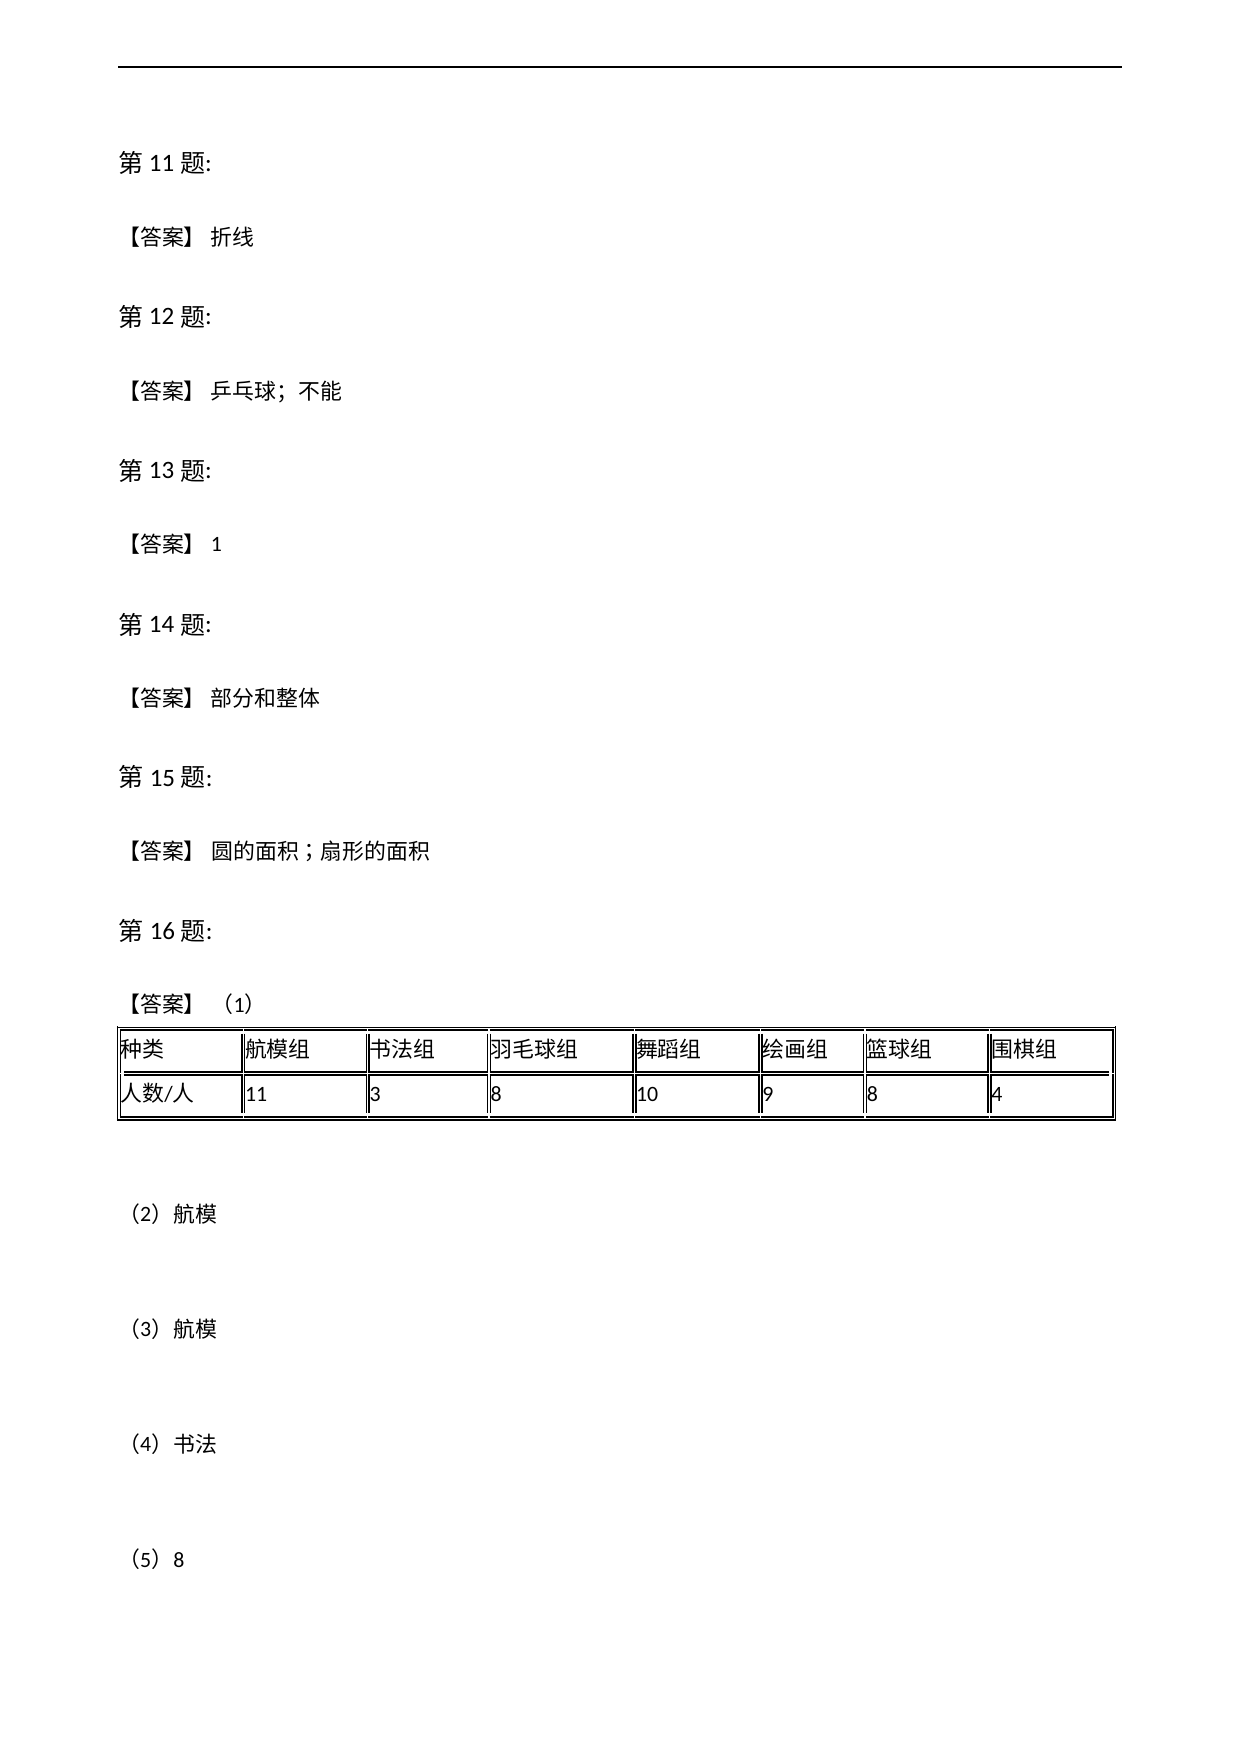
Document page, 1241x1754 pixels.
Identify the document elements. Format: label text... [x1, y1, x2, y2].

text 【答案】 圆的面积；扇形的面积 [118, 834, 1122, 867]
table_cell 人数/人 [119, 1071, 243, 1116]
table_header 舞蹈组 [634, 1028, 760, 1071]
table_cell 8 [865, 1075, 989, 1116]
text 【答案】 乒乓球；不能 [118, 373, 1122, 406]
table_header 绘画组 [760, 1028, 865, 1071]
text 第 13 题: [118, 437, 1122, 502]
table_header 航模组 [243, 1028, 368, 1071]
text 【答案】 部分和整体 [118, 681, 1122, 713]
table_cell 3 [368, 1071, 489, 1116]
text 第 16 题: [118, 898, 1122, 963]
table_header 围棋组 [990, 1031, 1112, 1071]
text （3）航模 [118, 1273, 1122, 1345]
text 第 11 题: [118, 129, 1122, 194]
text 【答案】 1 [118, 527, 1122, 559]
table_cell 4 [990, 1071, 1114, 1116]
table_cell 10 [634, 1071, 760, 1116]
table_header 种类 [121, 1031, 243, 1071]
text 第 14 题: [118, 591, 1122, 656]
text （5）8 [118, 1504, 1122, 1575]
table_header 篮球组 [865, 1030, 989, 1071]
text 第 12 题: [118, 283, 1122, 348]
table_header 书法组 [368, 1028, 489, 1071]
table_cell 9 [760, 1071, 865, 1116]
table_header 羽毛球组 [489, 1030, 634, 1071]
text 第 15 题: [118, 744, 1122, 809]
text （2）航模 [118, 1158, 1122, 1230]
table_cell 8 [489, 1075, 634, 1116]
text （4）书法 [118, 1389, 1122, 1460]
text 【答案】 （1） [118, 988, 1122, 1020]
text 【答案】 折线 [118, 219, 1122, 252]
table_cell 11 [243, 1071, 368, 1116]
